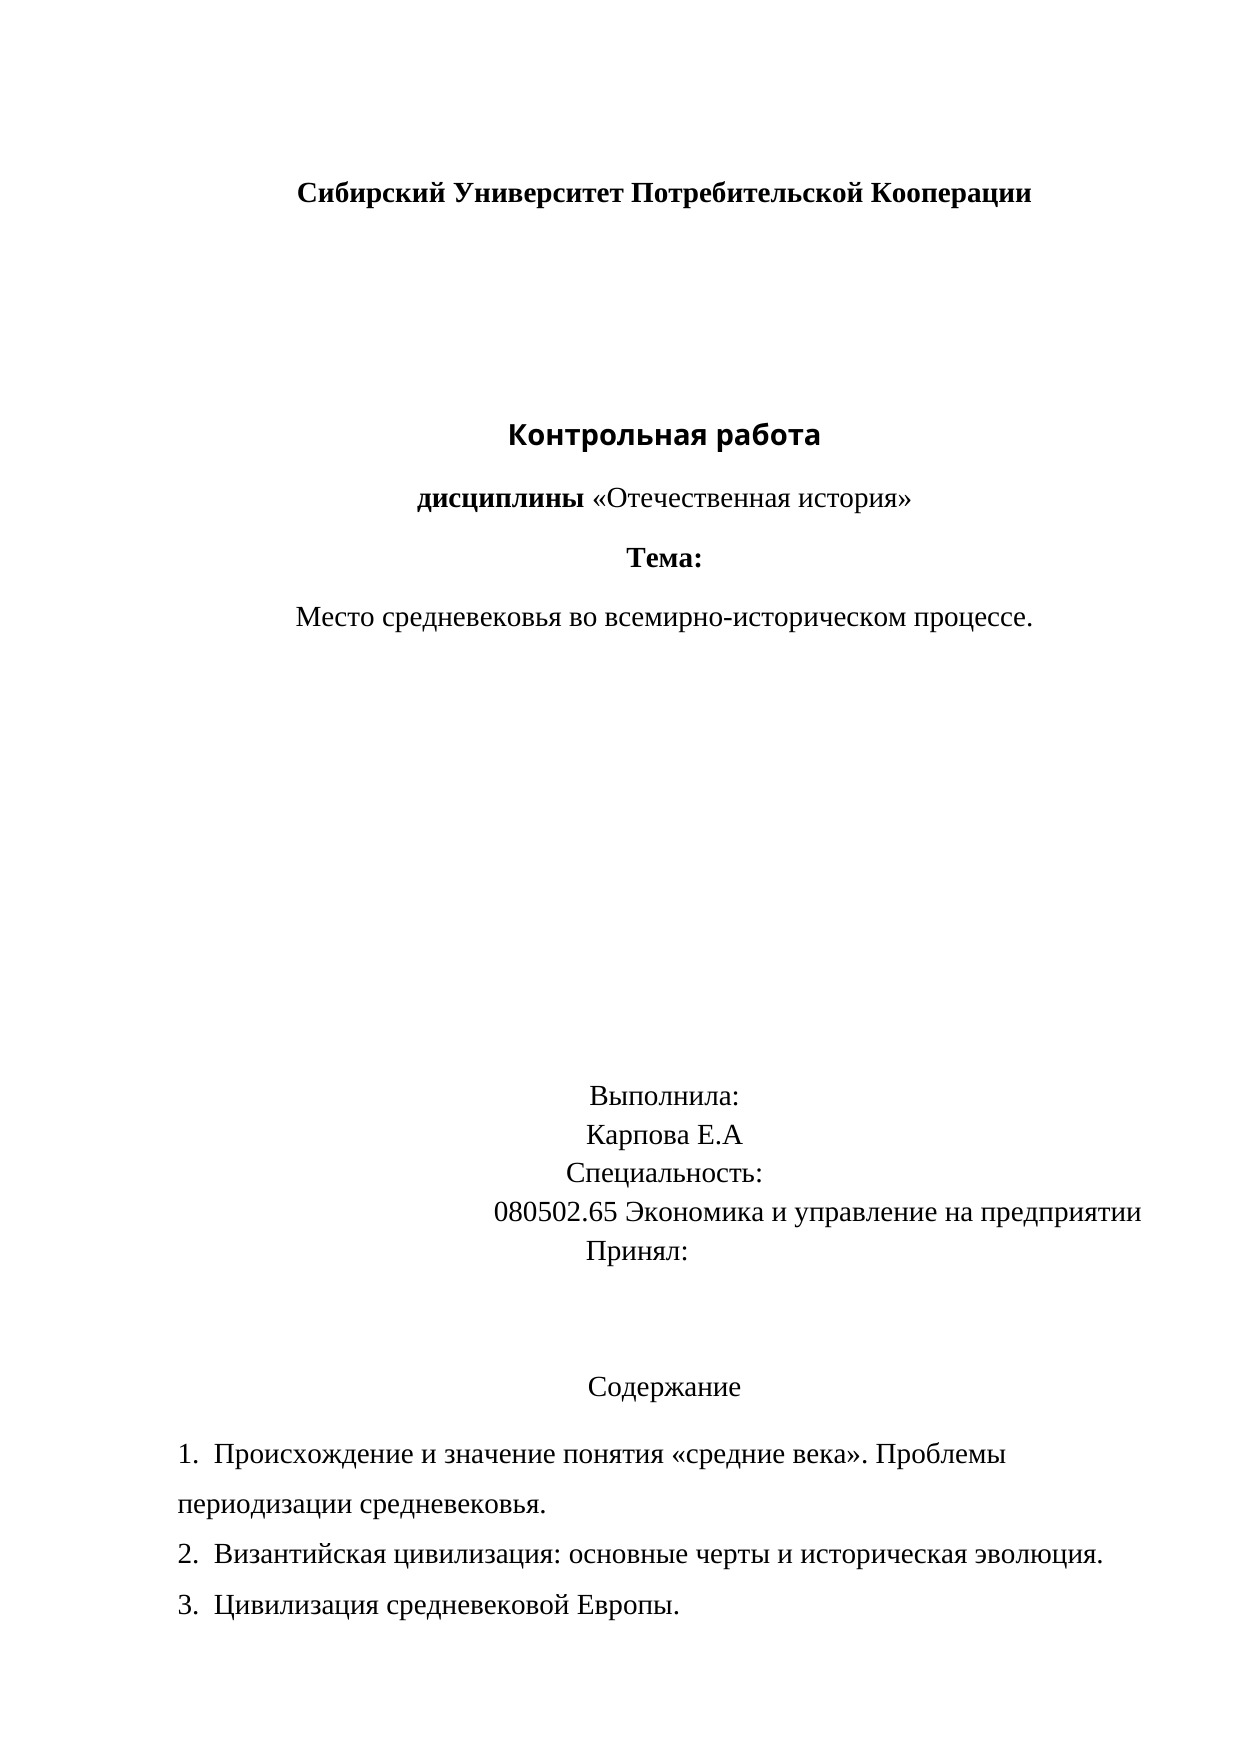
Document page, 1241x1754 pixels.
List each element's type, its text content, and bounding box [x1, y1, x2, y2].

text Выполнила: [177, 1078, 1152, 1112]
text Место средневековья во всемирно-историческом процессе. [177, 599, 1152, 633]
text Тема: [177, 540, 1152, 573]
text 080502.65 Экономика и управление на предприятии [177, 1194, 1152, 1228]
text 3. Цивилизация средневековой Европы. [177, 1587, 1152, 1620]
text Специальность: [177, 1156, 1152, 1189]
text Сибирский Университет Потребительской Кооперации [177, 176, 1152, 209]
text 1. Происхождение и значение понятия «средние века». Проблемы периодизации средневековья. [177, 1436, 1152, 1520]
text Принял: [177, 1233, 1152, 1266]
text дисциплины «Отечественная история» [177, 480, 1152, 514]
text 2. Византийская цивилизация: основные черты и историческая эволюция. [177, 1536, 1152, 1570]
text Содержание [177, 1369, 1152, 1402]
text Контрольная работа [177, 414, 1152, 453]
text Карпова Е.А [177, 1117, 1152, 1151]
